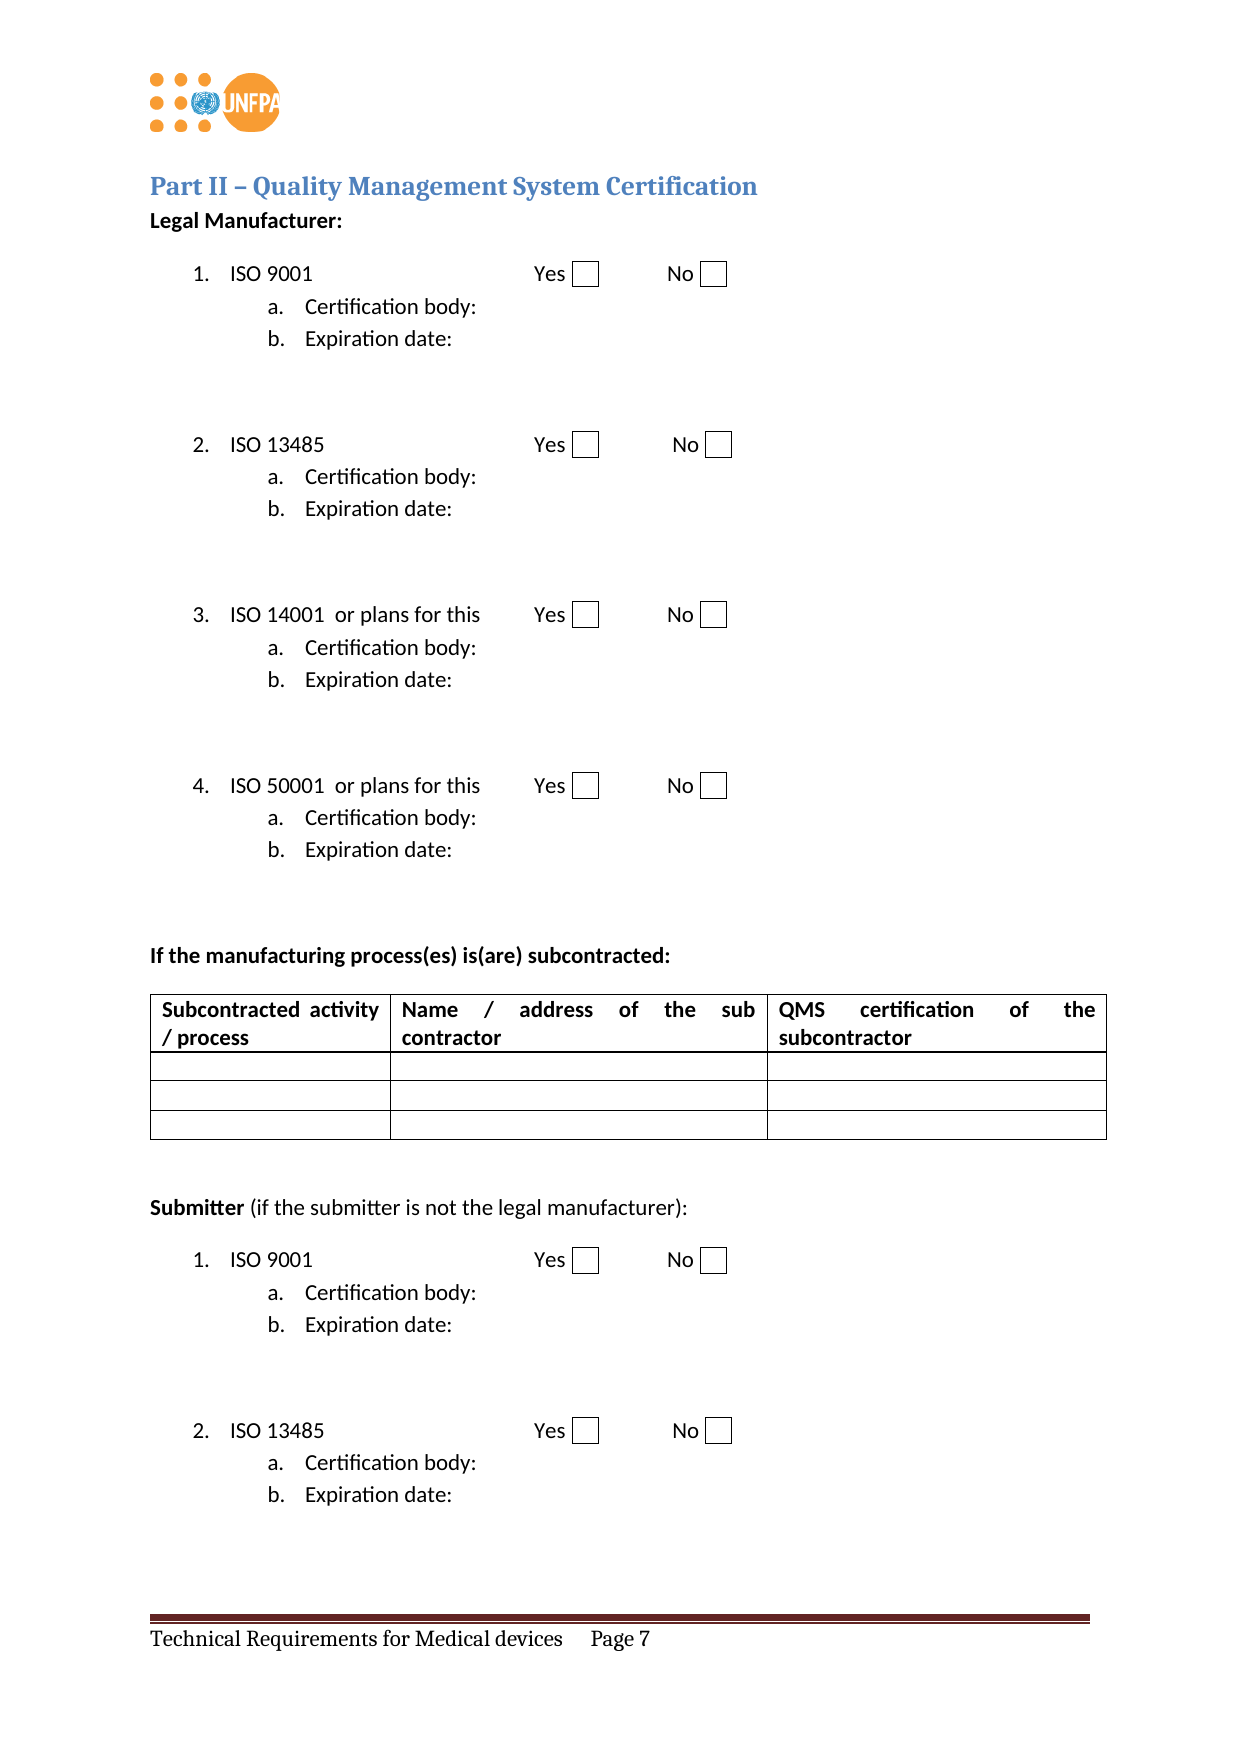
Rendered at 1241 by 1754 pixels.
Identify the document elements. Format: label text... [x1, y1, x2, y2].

list ISO 9001 Yes No [192, 259, 1090, 288]
text Submitter (if the submitter is not the legal manufacturer): [150, 1193, 1090, 1221]
list Expiration date: [267, 1310, 1090, 1338]
list Expiration date: [267, 494, 1090, 522]
table_cell [151, 1081, 390, 1109]
list Certification body: [267, 1278, 1090, 1306]
table_cell [768, 1111, 1106, 1138]
list ISO 9001 Yes No [192, 1246, 1090, 1274]
list Certification body: [267, 292, 1090, 320]
picture [150, 73, 280, 132]
list Expiration date: [267, 324, 1090, 352]
table_cell [391, 1111, 767, 1138]
subtitle Part II – Quality Management System Certification [150, 171, 1090, 202]
list ISO 50001 or plans for this Yes No [192, 771, 1090, 799]
table_cell [151, 1111, 390, 1138]
list Certification body: [267, 803, 1090, 831]
list ISO 14001 or plans for this Yes No [192, 600, 1090, 628]
list ISO 13485 Yes No [192, 430, 1090, 458]
list ISO 13485 Yes No [192, 1416, 1090, 1444]
list Certification body: [267, 462, 1090, 490]
table_cell [391, 1053, 767, 1080]
table_cell [151, 1053, 390, 1080]
list Certification body: [267, 1448, 1090, 1476]
table_cell [768, 1053, 1106, 1080]
text Legal Manufacturer: [150, 207, 1090, 234]
table_cell [768, 1081, 1106, 1109]
table_header QMS certification of the subcontractor [768, 995, 1106, 1051]
table_cell [391, 1081, 767, 1109]
list Expiration date: [267, 835, 1090, 863]
text If the manufacturing process(es) is(are) subcontracted: [150, 941, 1090, 969]
list Expiration date: [267, 665, 1090, 693]
table_header Subcontracted activity / process [151, 995, 390, 1051]
list Certification body: [267, 633, 1090, 661]
list Expiration date: [267, 1480, 1090, 1508]
table_header Name / address of the sub contractor [391, 995, 767, 1051]
